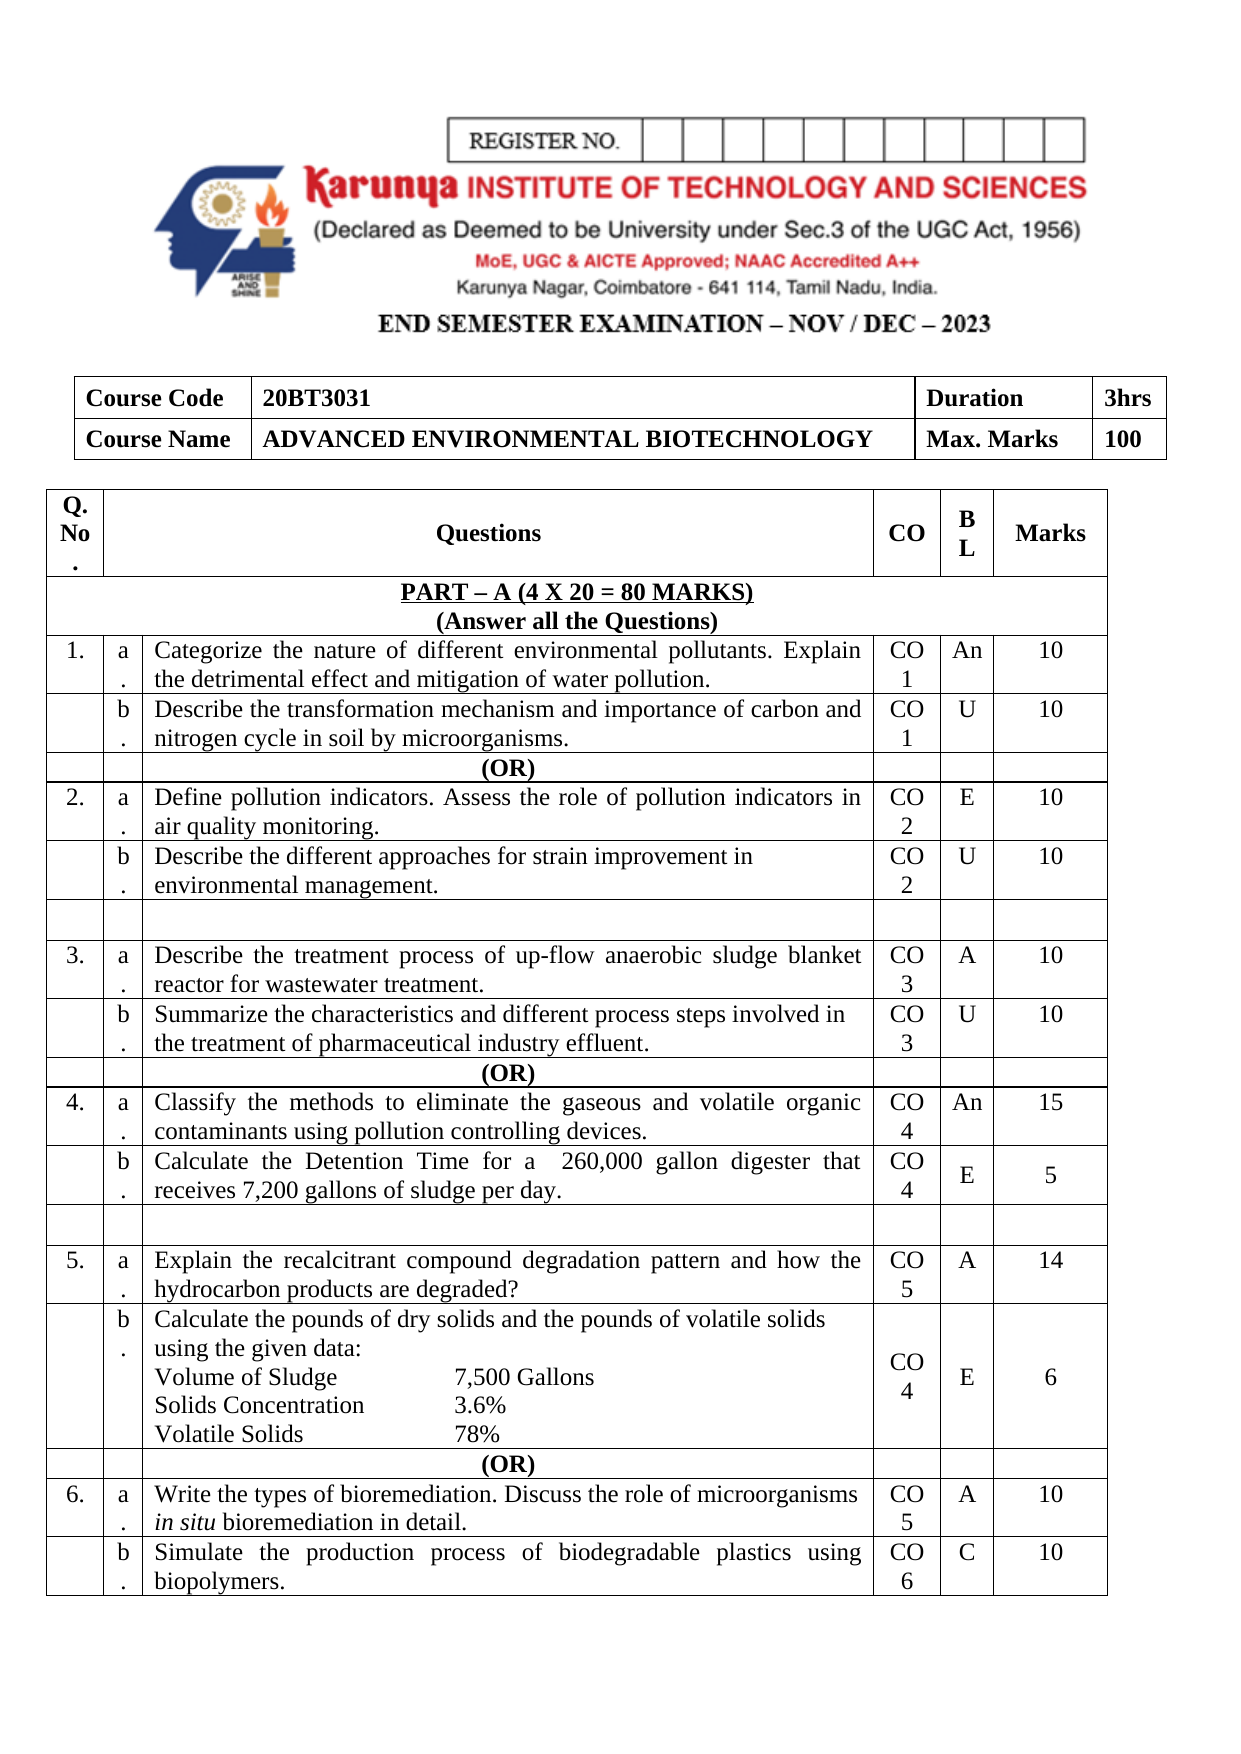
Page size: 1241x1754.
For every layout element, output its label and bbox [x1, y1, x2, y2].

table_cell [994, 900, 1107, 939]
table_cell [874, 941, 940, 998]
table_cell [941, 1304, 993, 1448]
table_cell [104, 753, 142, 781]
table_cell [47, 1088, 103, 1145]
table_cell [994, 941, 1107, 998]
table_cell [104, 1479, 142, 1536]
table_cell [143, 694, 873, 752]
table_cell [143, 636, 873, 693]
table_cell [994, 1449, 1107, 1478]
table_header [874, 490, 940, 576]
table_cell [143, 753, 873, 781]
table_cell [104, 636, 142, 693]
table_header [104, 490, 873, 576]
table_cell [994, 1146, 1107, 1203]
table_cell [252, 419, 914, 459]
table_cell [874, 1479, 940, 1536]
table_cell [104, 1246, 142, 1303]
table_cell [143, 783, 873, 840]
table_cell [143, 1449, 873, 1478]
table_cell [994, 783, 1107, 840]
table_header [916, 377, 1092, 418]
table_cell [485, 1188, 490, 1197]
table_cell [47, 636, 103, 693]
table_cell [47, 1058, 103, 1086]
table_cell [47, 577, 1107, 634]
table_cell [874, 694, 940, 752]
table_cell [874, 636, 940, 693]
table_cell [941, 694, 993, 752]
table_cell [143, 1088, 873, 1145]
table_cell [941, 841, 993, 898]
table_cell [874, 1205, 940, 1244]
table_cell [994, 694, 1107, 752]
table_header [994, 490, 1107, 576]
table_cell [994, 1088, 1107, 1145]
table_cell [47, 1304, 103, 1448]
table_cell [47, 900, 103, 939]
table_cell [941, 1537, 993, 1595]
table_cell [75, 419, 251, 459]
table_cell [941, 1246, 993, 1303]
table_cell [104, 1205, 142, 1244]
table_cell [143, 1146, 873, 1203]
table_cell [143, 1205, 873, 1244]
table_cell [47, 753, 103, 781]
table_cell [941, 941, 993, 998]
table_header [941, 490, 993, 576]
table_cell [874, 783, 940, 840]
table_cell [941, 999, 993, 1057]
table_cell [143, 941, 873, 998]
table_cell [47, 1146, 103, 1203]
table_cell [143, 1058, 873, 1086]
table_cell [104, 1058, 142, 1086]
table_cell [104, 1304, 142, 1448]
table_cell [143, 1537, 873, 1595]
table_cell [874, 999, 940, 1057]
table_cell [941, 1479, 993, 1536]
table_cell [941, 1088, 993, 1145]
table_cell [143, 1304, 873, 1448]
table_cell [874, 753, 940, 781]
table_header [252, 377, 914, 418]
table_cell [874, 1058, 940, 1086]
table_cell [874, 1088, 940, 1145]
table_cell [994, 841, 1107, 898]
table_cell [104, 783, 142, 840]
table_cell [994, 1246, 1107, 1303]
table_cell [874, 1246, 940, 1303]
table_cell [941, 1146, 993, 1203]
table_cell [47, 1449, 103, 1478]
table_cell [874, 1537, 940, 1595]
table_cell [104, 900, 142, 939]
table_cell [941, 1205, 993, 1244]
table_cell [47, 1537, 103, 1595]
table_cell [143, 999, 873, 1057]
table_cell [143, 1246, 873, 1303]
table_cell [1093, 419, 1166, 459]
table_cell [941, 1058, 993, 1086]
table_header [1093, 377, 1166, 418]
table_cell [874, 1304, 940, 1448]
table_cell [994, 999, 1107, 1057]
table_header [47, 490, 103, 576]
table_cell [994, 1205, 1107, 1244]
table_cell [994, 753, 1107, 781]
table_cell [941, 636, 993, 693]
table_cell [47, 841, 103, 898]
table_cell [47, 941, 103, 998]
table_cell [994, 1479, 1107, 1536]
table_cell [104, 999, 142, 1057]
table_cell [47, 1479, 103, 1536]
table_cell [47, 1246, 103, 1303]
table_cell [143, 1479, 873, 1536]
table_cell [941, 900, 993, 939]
picture [150, 89, 1091, 348]
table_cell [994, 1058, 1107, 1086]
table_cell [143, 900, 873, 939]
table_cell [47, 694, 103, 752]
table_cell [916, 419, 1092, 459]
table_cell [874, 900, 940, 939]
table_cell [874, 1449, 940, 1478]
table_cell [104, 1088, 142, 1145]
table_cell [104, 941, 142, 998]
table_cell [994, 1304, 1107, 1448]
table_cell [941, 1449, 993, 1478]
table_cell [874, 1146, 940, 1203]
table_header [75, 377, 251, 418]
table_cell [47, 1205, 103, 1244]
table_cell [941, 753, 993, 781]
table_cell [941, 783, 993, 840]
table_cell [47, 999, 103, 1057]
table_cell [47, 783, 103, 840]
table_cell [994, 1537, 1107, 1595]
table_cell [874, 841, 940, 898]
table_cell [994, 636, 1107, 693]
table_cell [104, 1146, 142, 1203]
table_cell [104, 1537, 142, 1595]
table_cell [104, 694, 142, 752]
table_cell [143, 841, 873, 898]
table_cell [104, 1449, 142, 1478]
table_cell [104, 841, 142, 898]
